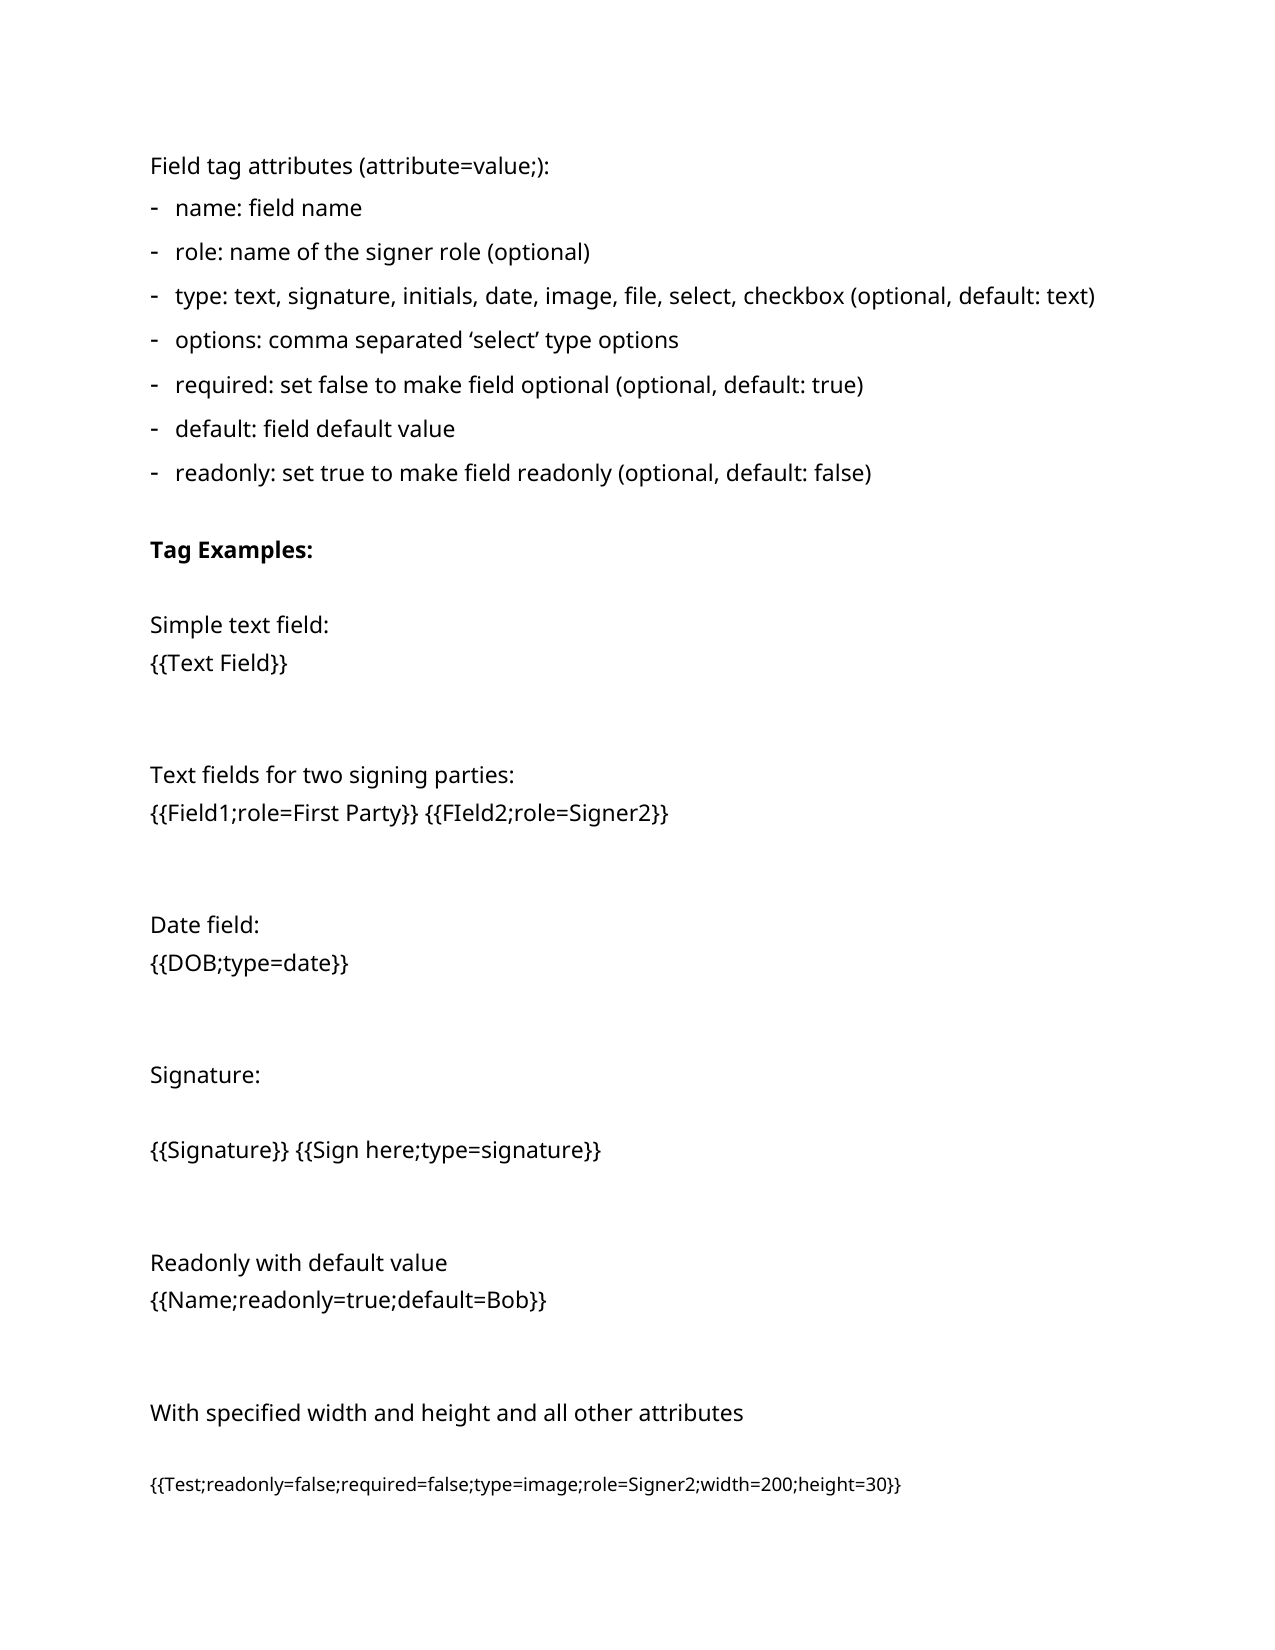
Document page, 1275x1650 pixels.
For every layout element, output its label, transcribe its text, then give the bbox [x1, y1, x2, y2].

text {{Text Field}} [150, 647, 1125, 678]
list required: set false to make field optional (optional, default: true) [150, 364, 1125, 401]
text {{Test;readonly=false;required=false;type=image;role=Signer2;width=200;height=30}} [150, 1472, 1125, 1497]
text Readonly with default value [150, 1247, 1125, 1278]
text {{DOB;type=date}} [150, 947, 1125, 978]
text {{Field1;role=First Party}} {{FIeld2;role=Signer2}} [150, 797, 1125, 828]
list options: comma separated ‘select’ type options [150, 320, 1125, 357]
list type: text, signature, initials, date, image, file, select, checkbox (optional, default: text) [150, 276, 1125, 313]
text Field tag attributes (attribute=value;): [150, 150, 1125, 181]
text {{Name;readonly=true;default=Bob}} [150, 1284, 1125, 1315]
text Tag Examples: [150, 534, 1125, 565]
list readonly: set true to make field readonly (optional, default: false) [150, 452, 1125, 489]
list role: name of the signer role (optional) [150, 232, 1125, 268]
text {{Signature}} {{Sign here;type=signature}} [150, 1134, 1125, 1165]
text Date field: [150, 909, 1125, 940]
text With specified width and height and all other attributes [150, 1397, 1125, 1428]
list default: field default value [150, 408, 1125, 445]
text Text fields for two signing parties: [150, 759, 1125, 790]
list name: field name [150, 187, 1125, 224]
text Signature: [150, 1059, 1125, 1090]
text Simple text field: [150, 609, 1125, 640]
